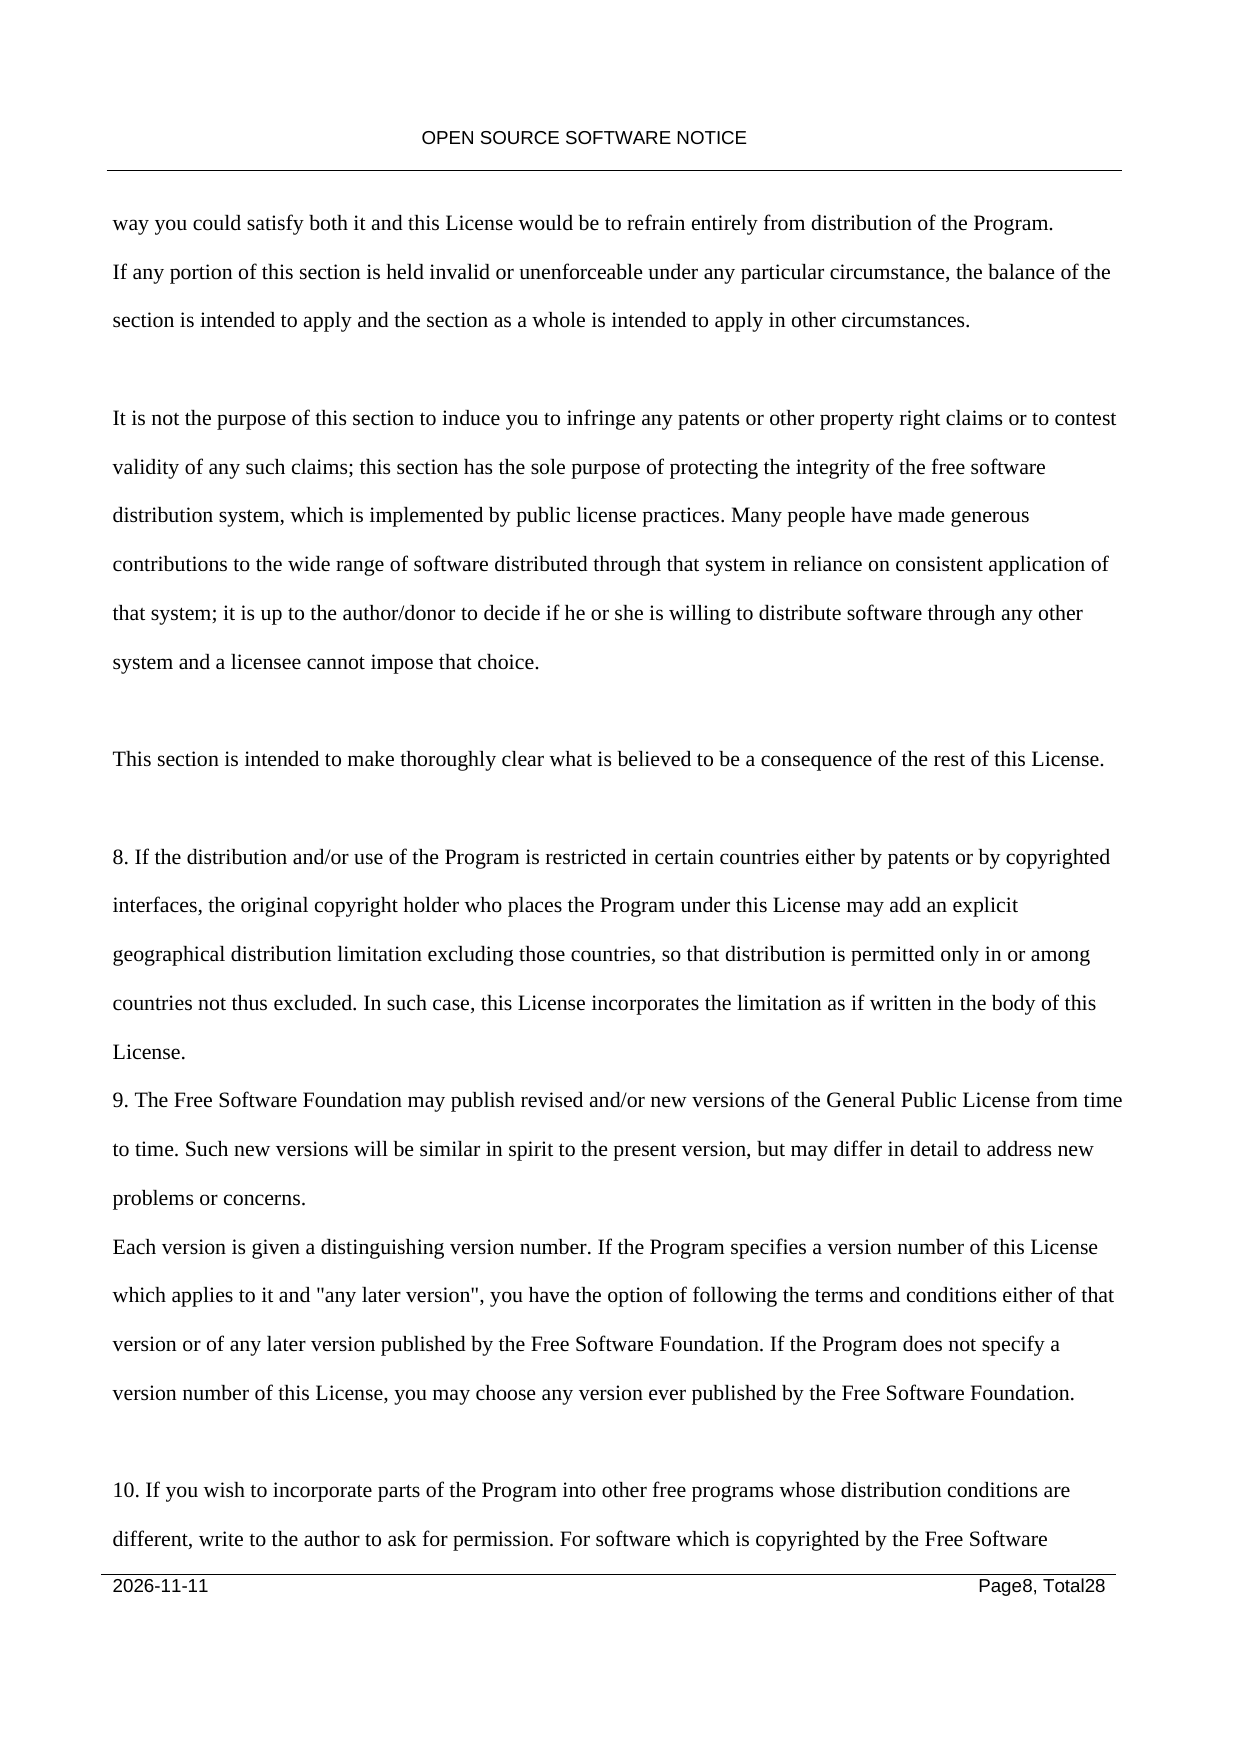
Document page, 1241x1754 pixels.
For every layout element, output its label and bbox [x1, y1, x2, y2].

text [112, 206, 1128, 1555]
